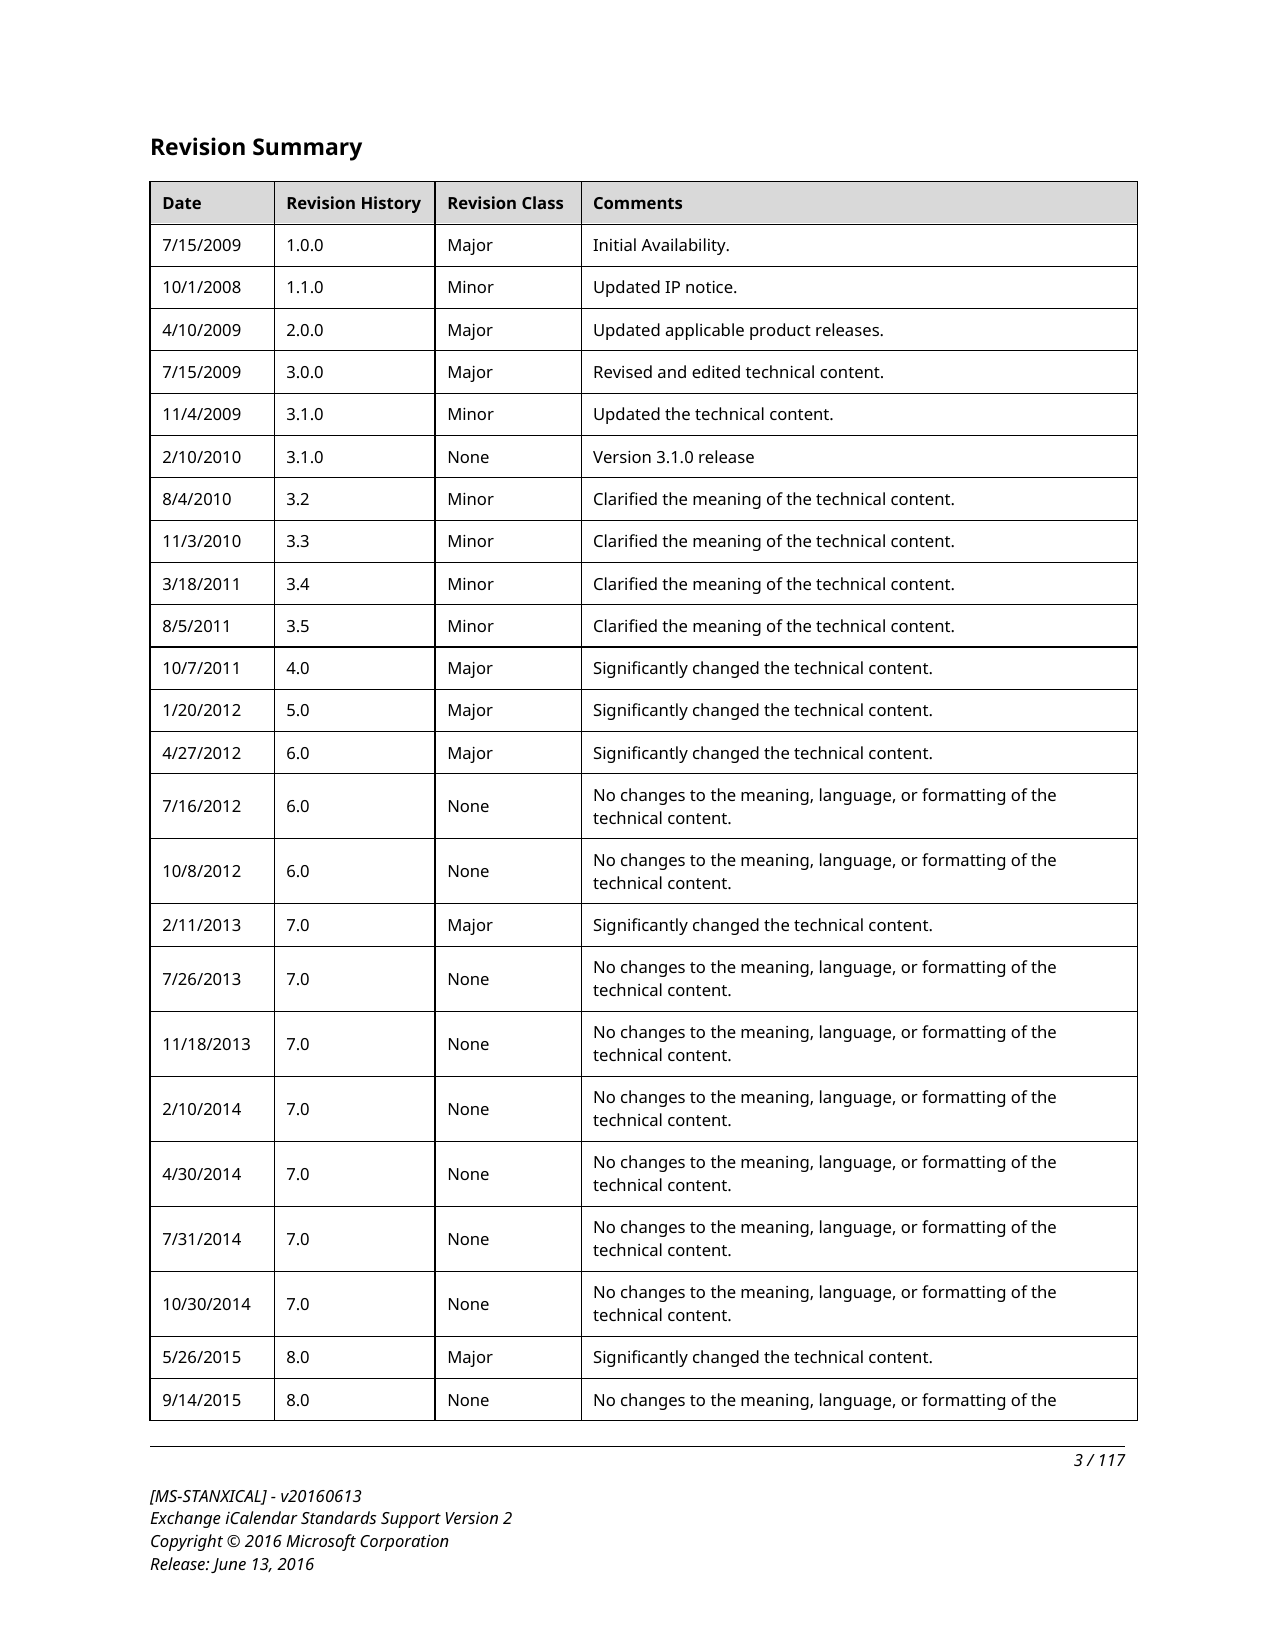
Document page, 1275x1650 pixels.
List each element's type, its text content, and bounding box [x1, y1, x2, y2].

table_cell 2/10/2014 [151, 1077, 274, 1141]
table_cell Initial Availability. [582, 225, 1137, 266]
table_cell 1.1.0 [275, 267, 434, 308]
table_header Revision History [275, 182, 434, 223]
table_cell 6.0 [275, 774, 434, 838]
table_cell No changes to the meaning, language, or formatting of the technical content. [582, 1207, 1137, 1271]
table_cell 7/15/2009 [151, 225, 274, 266]
table_cell Updated applicable product releases. [582, 309, 1137, 350]
table_cell Significantly changed the technical content. [582, 690, 1137, 731]
table_cell Significantly changed the technical content. [582, 904, 1137, 946]
table_cell Significantly changed the technical content. [582, 732, 1137, 773]
table_cell 3.0.0 [275, 351, 434, 393]
table_cell Minor [436, 394, 581, 435]
table_cell 8/4/2010 [151, 478, 274, 519]
table_cell 3.4 [275, 563, 434, 604]
table_cell 7.0 [275, 1207, 434, 1271]
table_cell Updated the technical content. [582, 394, 1137, 435]
table_cell 7.0 [275, 1142, 434, 1206]
table_cell Minor [436, 521, 581, 562]
table_cell 9/14/2015 [151, 1379, 274, 1420]
table_cell 4/30/2014 [151, 1142, 274, 1206]
table_cell 7/31/2014 [151, 1207, 274, 1271]
table_cell None [436, 1272, 581, 1336]
table_cell 3.3 [275, 521, 434, 562]
table_cell Major [436, 1337, 581, 1378]
table_cell Minor [436, 605, 581, 646]
table_cell 3.1.0 [275, 436, 434, 477]
table_cell Minor [436, 563, 581, 604]
table_cell 8.0 [275, 1337, 434, 1378]
table_cell 3/18/2011 [151, 563, 274, 604]
table_cell None [436, 947, 581, 1011]
table_cell Major [436, 225, 581, 266]
table_cell Minor [436, 478, 581, 519]
table_cell No changes to the meaning, language, or formatting of the technical content. [582, 1012, 1137, 1076]
table_cell 7/15/2009 [151, 351, 274, 393]
table_cell Minor [436, 267, 581, 308]
table_cell 5/26/2015 [151, 1337, 274, 1378]
table_cell No changes to the meaning, language, or formatting of the technical content. [582, 947, 1137, 1011]
table_cell No changes to the meaning, language, or formatting of the technical content. [582, 839, 1137, 903]
table_cell 11/18/2013 [151, 1012, 274, 1076]
table_cell 11/4/2009 [151, 394, 274, 435]
table_cell No changes to the meaning, language, or formatting of the technical content. [582, 1272, 1137, 1336]
table_cell 3.5 [275, 605, 434, 646]
table_cell Significantly changed the technical content. [582, 1337, 1137, 1378]
table_cell 7.0 [275, 904, 434, 946]
table_cell 7/26/2013 [151, 947, 274, 1011]
table_cell Major [436, 904, 581, 946]
table_cell None [436, 1207, 581, 1271]
table_cell 10/1/2008 [151, 267, 274, 308]
table_cell 3.2 [275, 478, 434, 519]
table_cell None [436, 839, 581, 903]
table_cell 7.0 [275, 1077, 434, 1141]
table_cell Significantly changed the technical content. [582, 648, 1137, 689]
table_cell 7.0 [275, 1272, 434, 1336]
table_cell Major [436, 309, 581, 350]
table_cell Major [436, 690, 581, 731]
table_cell 2.0.0 [275, 309, 434, 350]
table_cell 6.0 [275, 732, 434, 773]
table_cell 8/5/2011 [151, 605, 274, 646]
table_cell Version 3.1.0 release [582, 436, 1137, 477]
table_cell 11/3/2010 [151, 521, 274, 562]
table_cell 3.1.0 [275, 394, 434, 435]
table_cell Revised and edited technical content. [582, 351, 1137, 393]
table_cell 1.0.0 [275, 225, 434, 266]
table_cell 2/11/2013 [151, 904, 274, 946]
table_cell No changes to the meaning, language, or formatting of the technical content. [582, 774, 1137, 838]
table_cell No changes to the meaning, language, or formatting of the technical content. [582, 1142, 1137, 1206]
table_cell 4/27/2012 [151, 732, 274, 773]
table_header Date [151, 182, 274, 223]
table_cell None [436, 1012, 581, 1076]
table_cell 7/16/2012 [151, 774, 274, 838]
table_cell Major [436, 351, 581, 393]
table_cell 7.0 [275, 1012, 434, 1076]
table_header Revision Class [436, 182, 581, 223]
table_cell Major [436, 732, 581, 773]
table_cell Clarified the meaning of the technical content. [582, 605, 1137, 646]
table_cell 10/8/2012 [151, 839, 274, 903]
table_cell Updated IP notice. [582, 267, 1137, 308]
table_cell None [436, 1379, 581, 1420]
table_cell 10/30/2014 [151, 1272, 274, 1336]
table_cell No changes to the meaning, language, or formatting of the technical content. [582, 1077, 1137, 1141]
table_cell None [436, 774, 581, 838]
table_cell 10/7/2011 [151, 648, 274, 689]
table_cell None [436, 1142, 581, 1206]
table_cell 4/10/2009 [151, 309, 274, 350]
table_cell None [436, 436, 581, 477]
table_cell Clarified the meaning of the technical content. [582, 478, 1137, 519]
table_cell 1/20/2012 [151, 690, 274, 731]
table_cell 8.0 [275, 1379, 434, 1420]
table_header Comments [582, 182, 1137, 223]
table_cell Clarified the meaning of the technical content. [582, 563, 1137, 604]
table_cell 5.0 [275, 690, 434, 731]
table_cell 2/10/2010 [151, 436, 274, 477]
table_cell Major [436, 648, 581, 689]
table_cell 6.0 [275, 839, 434, 903]
table_cell 7.0 [275, 947, 434, 1011]
table_cell 4.0 [275, 648, 434, 689]
table_cell None [436, 1077, 581, 1141]
text Revision Summary [150, 131, 1125, 162]
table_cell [582, 1379, 1137, 1420]
table_cell Clarified the meaning of the technical content. [582, 521, 1137, 562]
